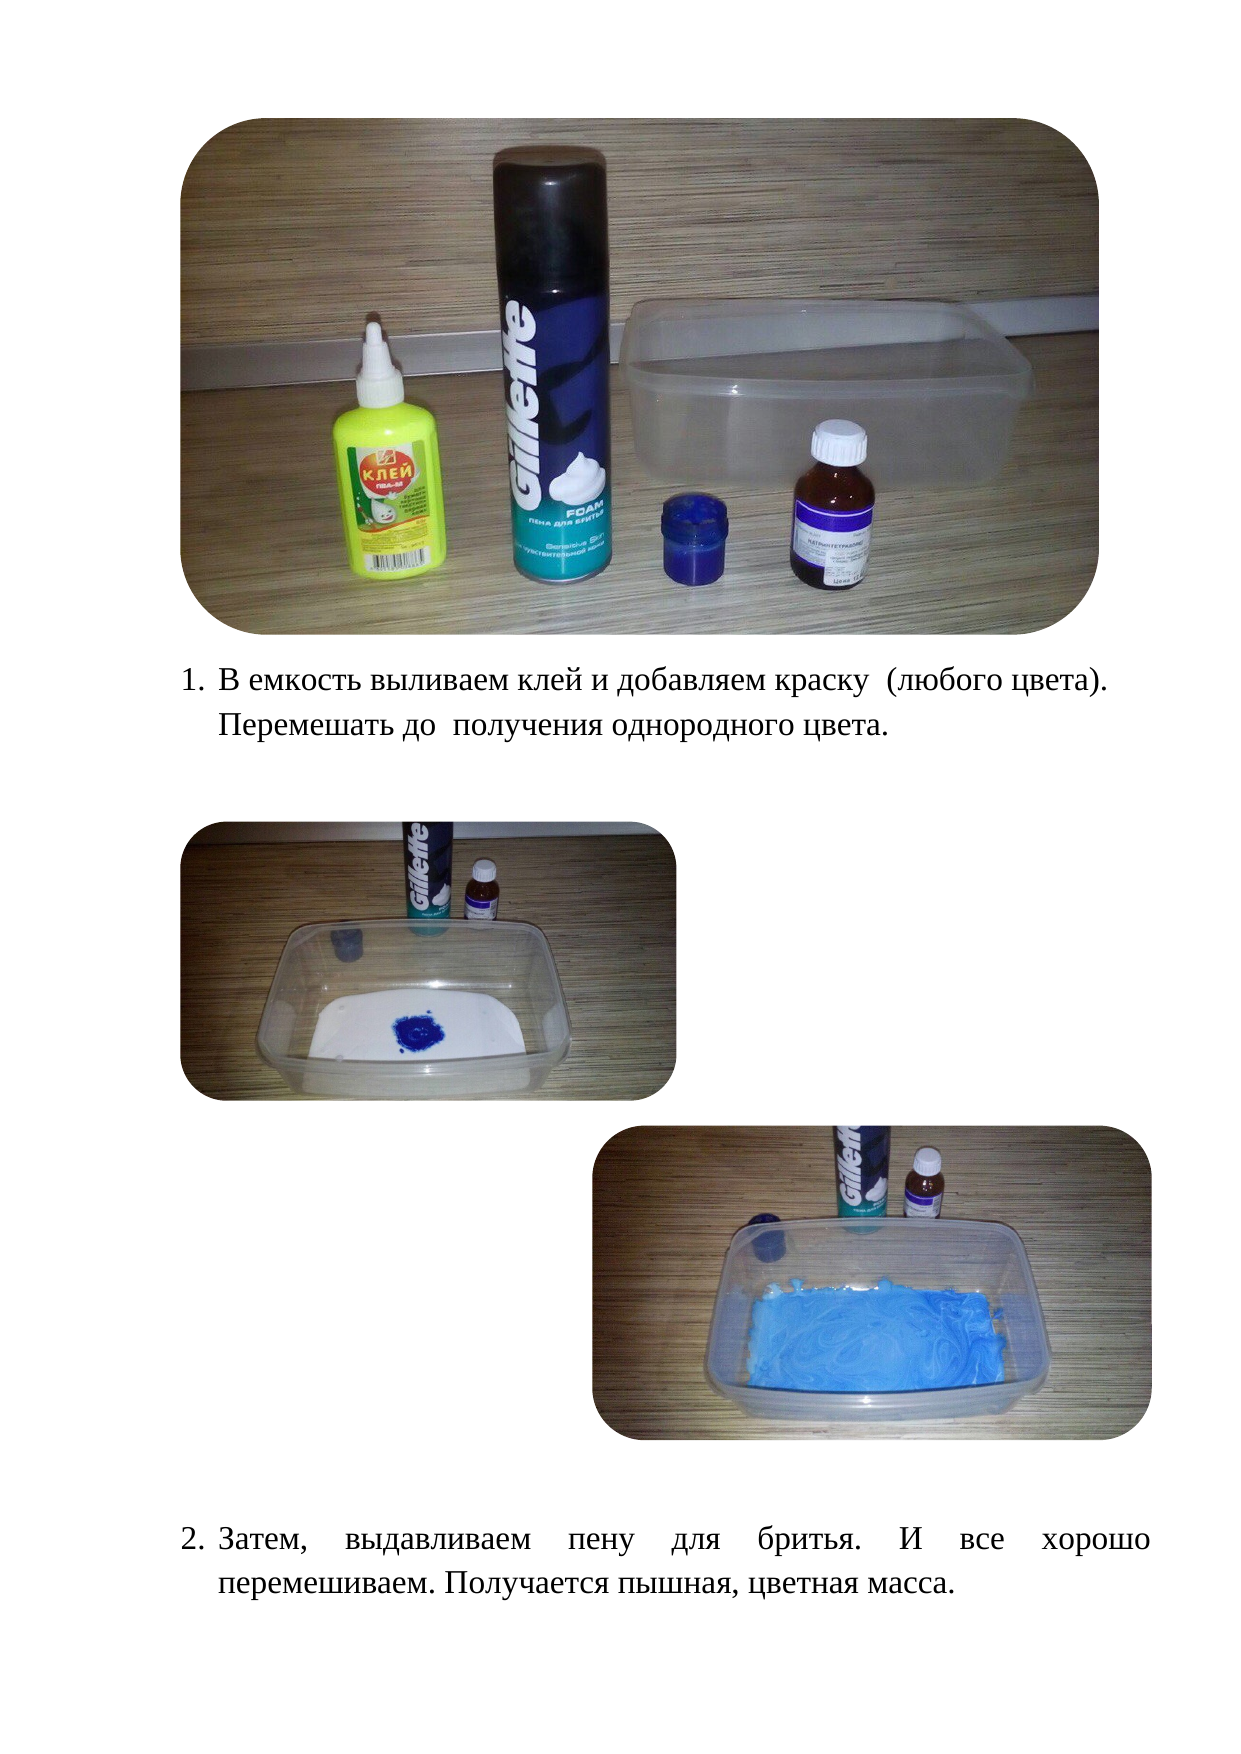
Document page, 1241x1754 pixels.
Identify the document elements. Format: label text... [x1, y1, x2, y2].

picture [592, 1125, 1152, 1441]
list В емкость выливаем клей и добавляем краску (любого цвета). Перемешать до получения однородного цвета. [180, 660, 1152, 742]
list Затем, выдавливаем пену для бритья. И все хорошо перемешиваем. Получается пышная, цветная масса. [180, 1518, 1152, 1601]
picture [180, 118, 1099, 635]
picture [180, 821, 677, 1101]
